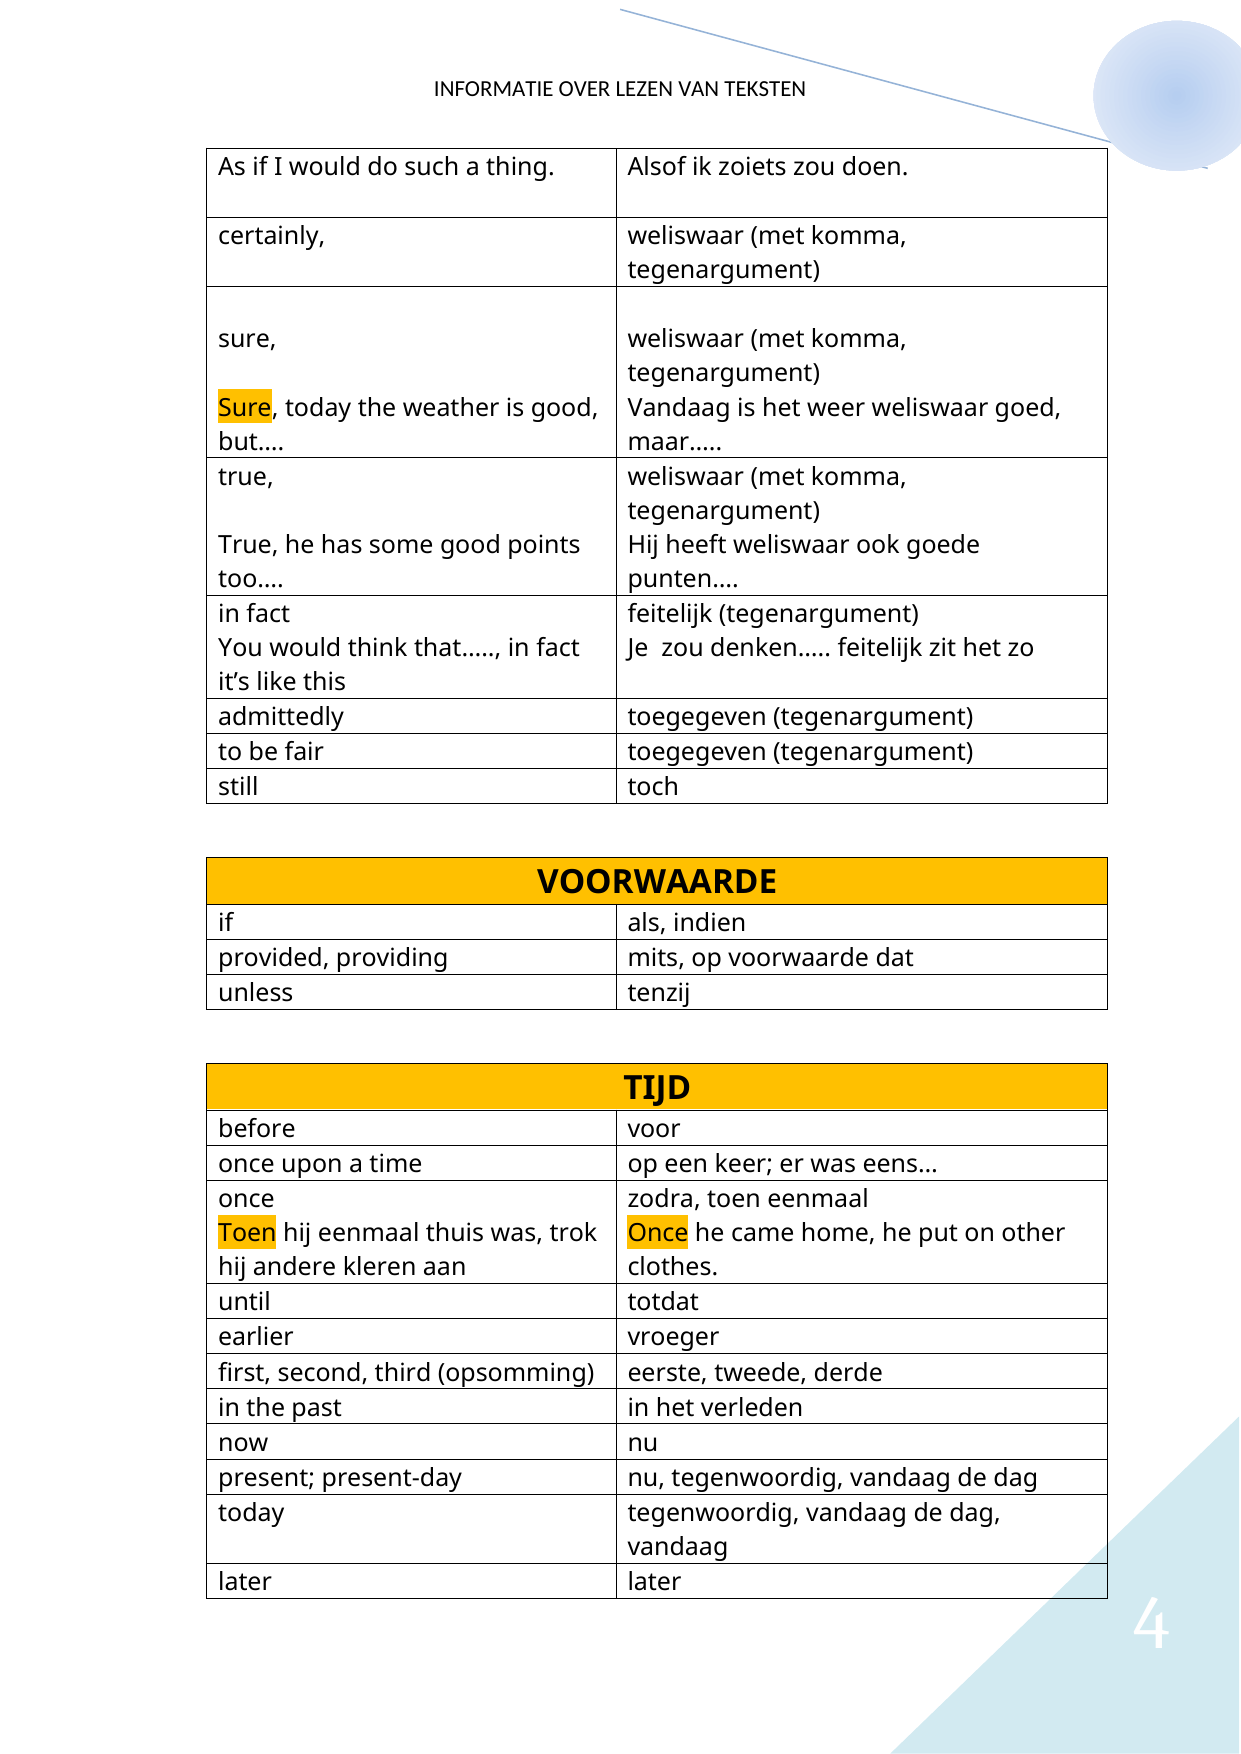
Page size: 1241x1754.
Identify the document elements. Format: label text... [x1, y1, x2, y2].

table_cell true, True, he has some good points too…. [207, 458, 616, 594]
table_cell nu [617, 1424, 1107, 1458]
table_cell before [207, 1111, 616, 1144]
table_cell op een keer; er was eens… [617, 1146, 1107, 1180]
table_cell admittedly [207, 699, 616, 733]
table_cell tegenwoordig, vandaag de dag, vandaag [617, 1495, 1107, 1563]
table_cell voor [617, 1111, 1107, 1144]
table_cell mits, op voorwaarde dat [617, 940, 1107, 974]
table_cell tenzij [617, 975, 1107, 1009]
table_header TIJD [207, 1064, 1107, 1109]
table_cell toegegeven (tegenargument) [617, 699, 1107, 733]
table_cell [207, 149, 616, 217]
table_cell feitelijk (tegenargument) Je zou denken….. feitelijk zit het zo [617, 596, 1107, 698]
table_cell first, second, third (opsomming) [207, 1354, 616, 1388]
table_cell weliswaar (met komma, tegenargument) Hij heeft weliswaar ook goede punten…. [617, 458, 1107, 594]
table_cell in het verleden [617, 1389, 1107, 1423]
table_cell in the past [207, 1389, 616, 1423]
table_cell weliswaar (met komma, tegenargument) [617, 218, 1107, 286]
table_cell nu, tegenwoordig, vandaag de dag [617, 1460, 1107, 1493]
table_cell vroeger [617, 1319, 1107, 1353]
table_header VOORWAARDE [207, 858, 1107, 904]
table_cell to be fair [207, 734, 616, 768]
table_cell zodra, toen eenmaal Once he came home, he put on other clothes. [617, 1181, 1107, 1283]
table_cell still [207, 769, 616, 803]
table_cell totdat [617, 1284, 1107, 1318]
table_cell als, indien [617, 905, 1107, 939]
table_cell weliswaar (met komma, tegenargument) Vandaag is het weer weliswaar goed, maar….. [617, 287, 1107, 457]
table_cell once upon a time [207, 1146, 616, 1180]
table_cell once Toen hij eenmaal thuis was, trok hij andere kleren aan [207, 1181, 616, 1283]
table_cell today [207, 1495, 616, 1563]
table_cell later [207, 1564, 616, 1598]
table_cell provided, providing [207, 940, 616, 974]
table_cell until [207, 1284, 616, 1318]
table_cell if [207, 905, 616, 939]
table_cell toegegeven (tegenargument) [617, 734, 1107, 768]
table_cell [617, 149, 1107, 217]
table_cell eerste, tweede, derde [617, 1354, 1107, 1388]
table_cell unless [207, 975, 616, 1009]
table_cell earlier [207, 1319, 616, 1353]
table_cell now [207, 1424, 616, 1458]
table_cell present; present-day [207, 1460, 616, 1493]
table_cell certainly, [207, 218, 616, 286]
table_cell later [617, 1564, 1107, 1598]
table_cell toch [617, 769, 1107, 803]
table_cell in fact You would think that….., in fact it’s like this [207, 596, 616, 698]
table_cell sure, Sure, today the weather is good, but…. [207, 287, 616, 457]
